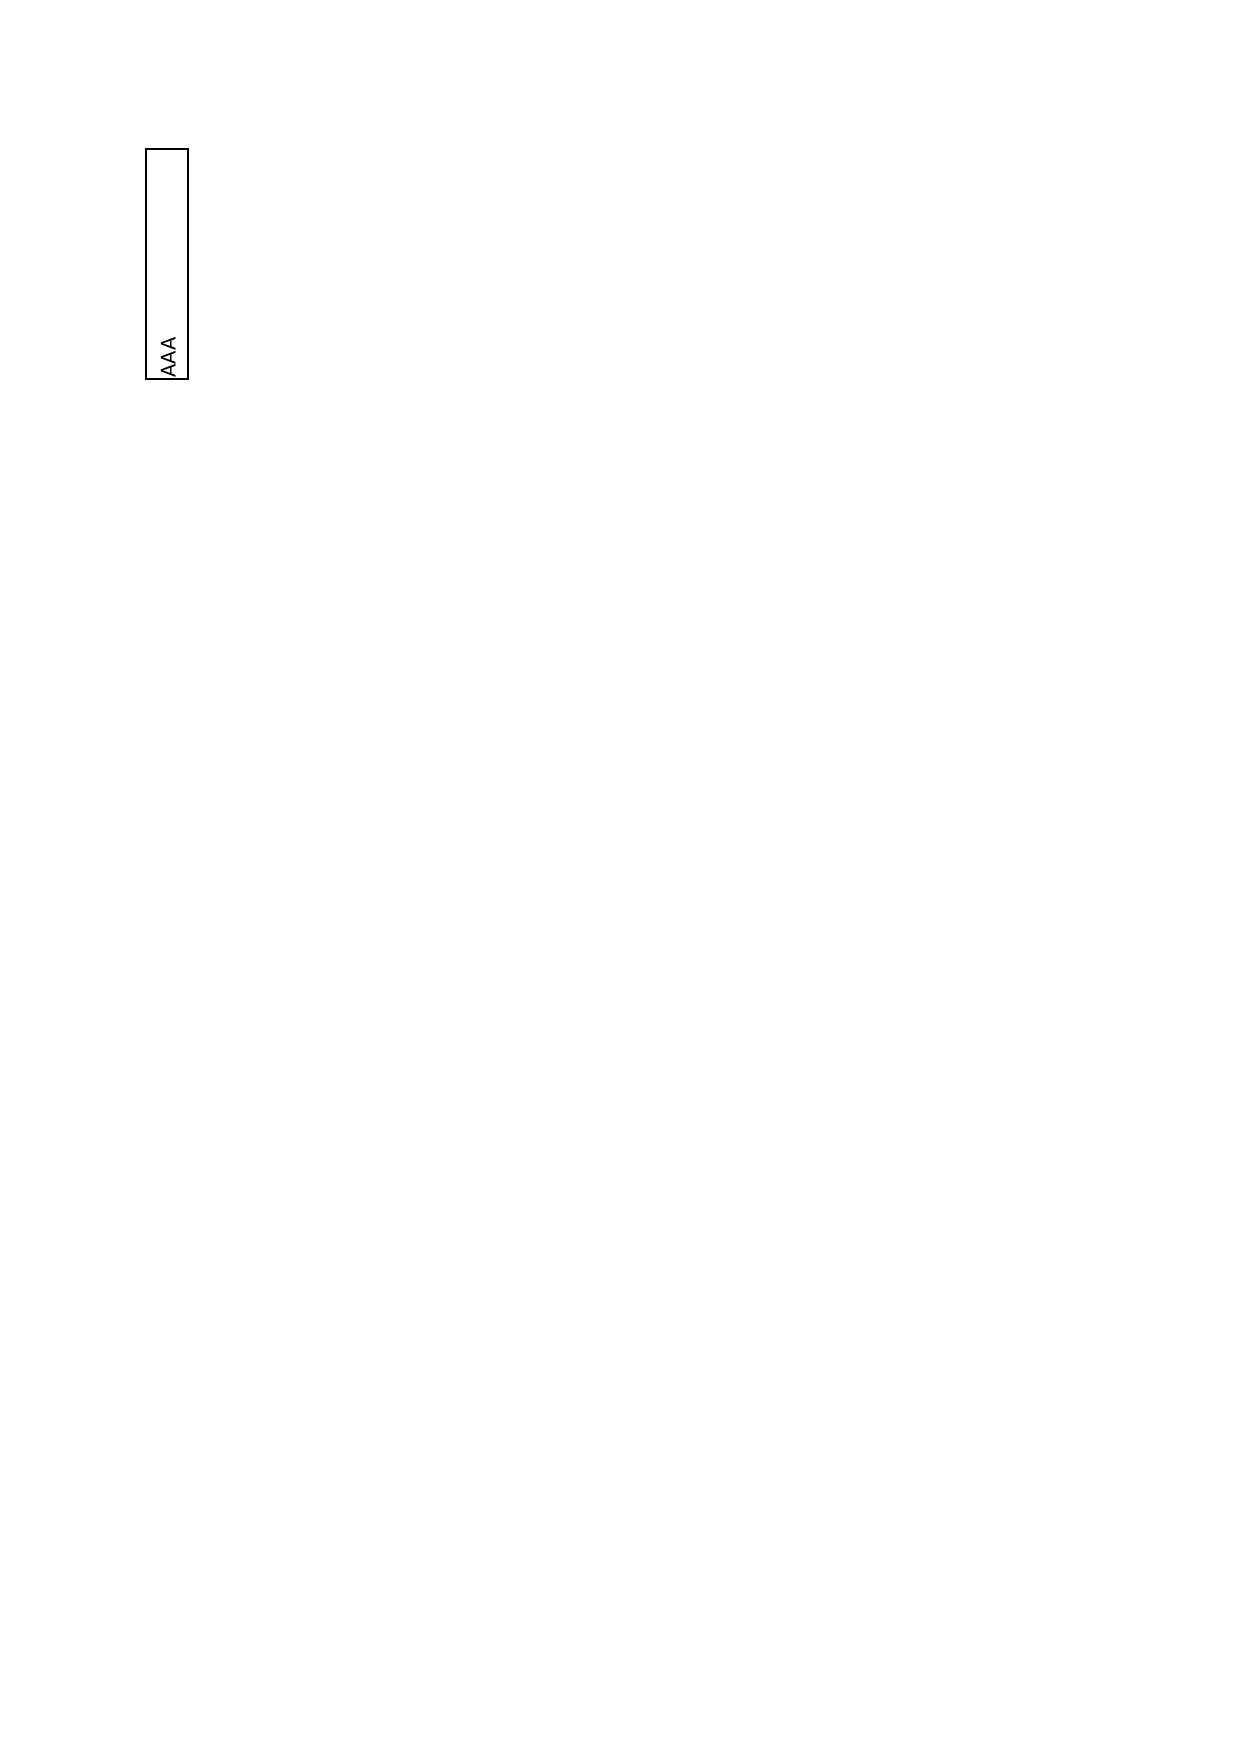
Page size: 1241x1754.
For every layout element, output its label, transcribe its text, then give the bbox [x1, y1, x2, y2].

table_header AAA [147, 150, 187, 377]
